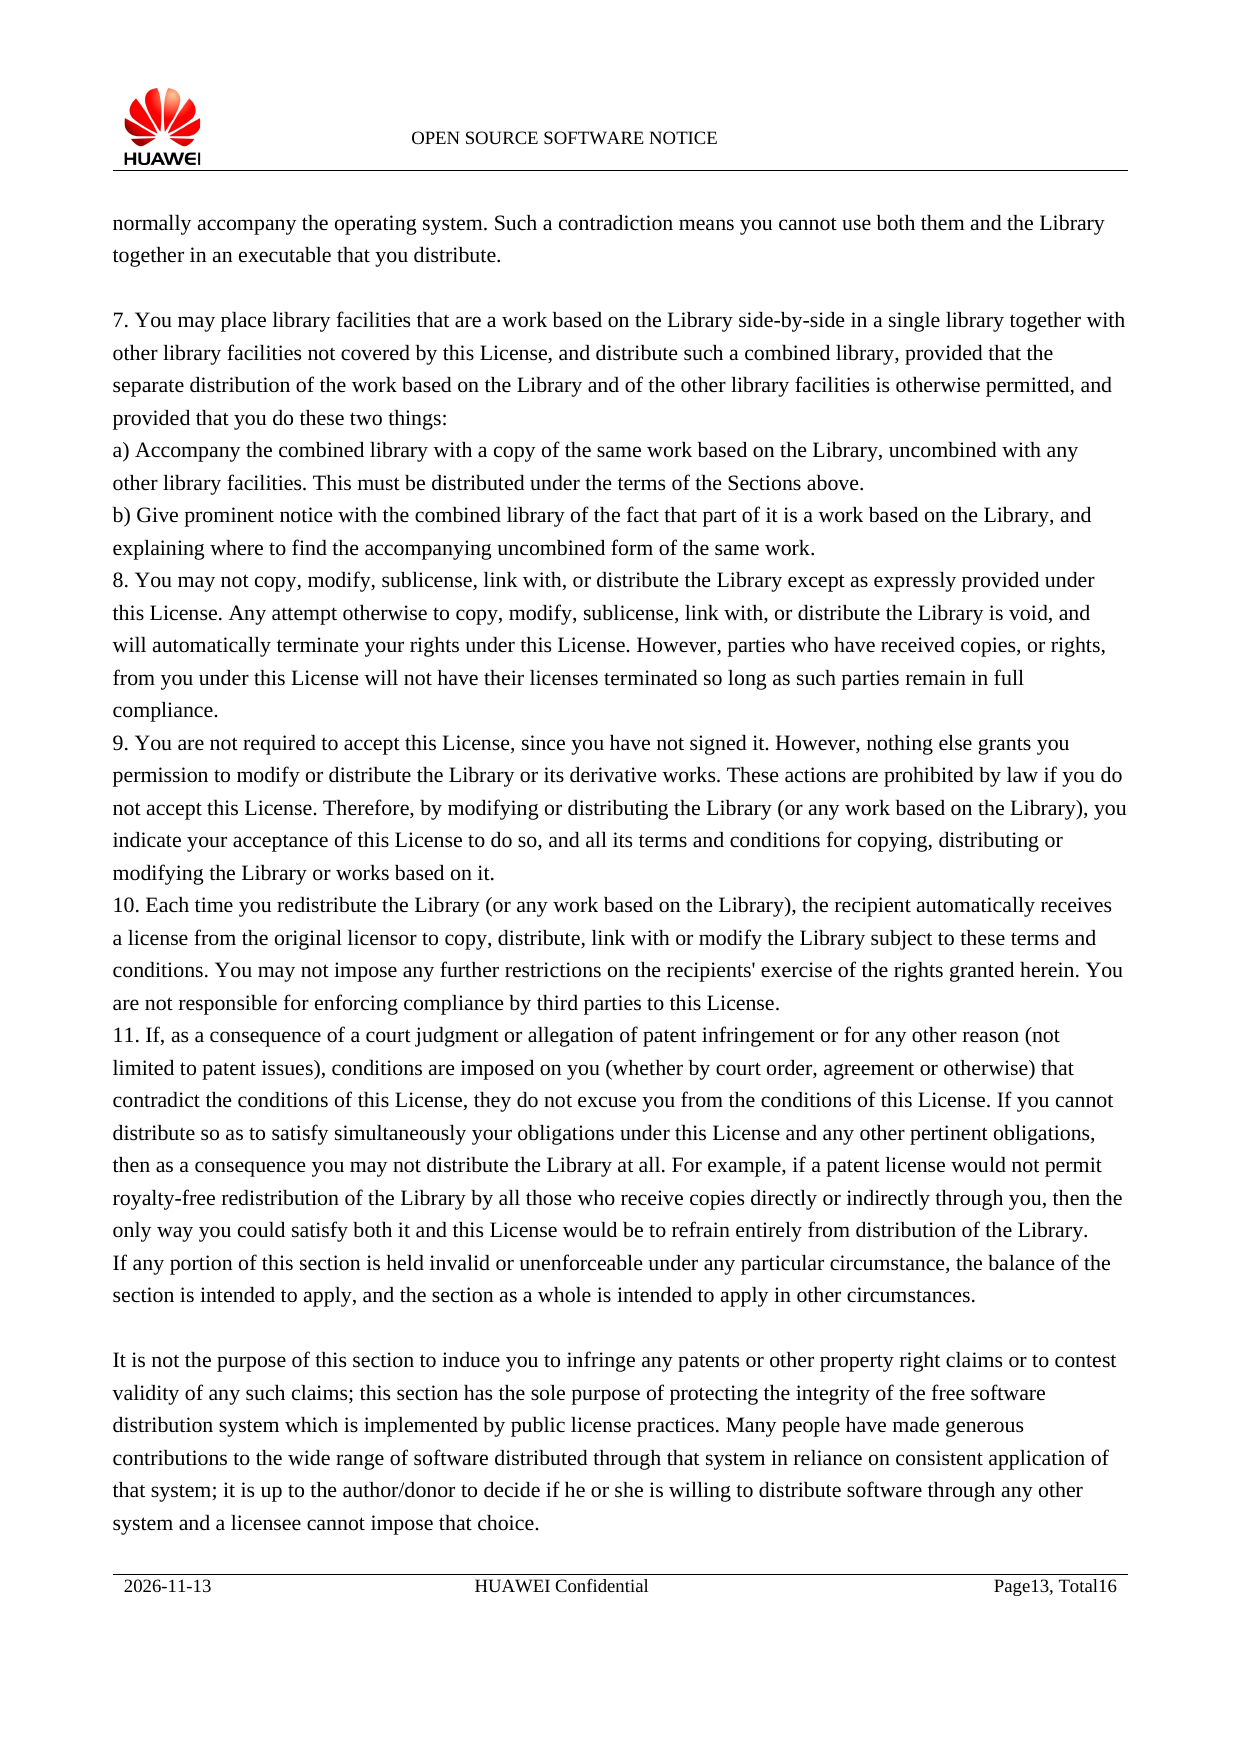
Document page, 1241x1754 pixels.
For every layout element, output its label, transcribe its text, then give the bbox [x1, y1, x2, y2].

picture [124, 88, 201, 165]
